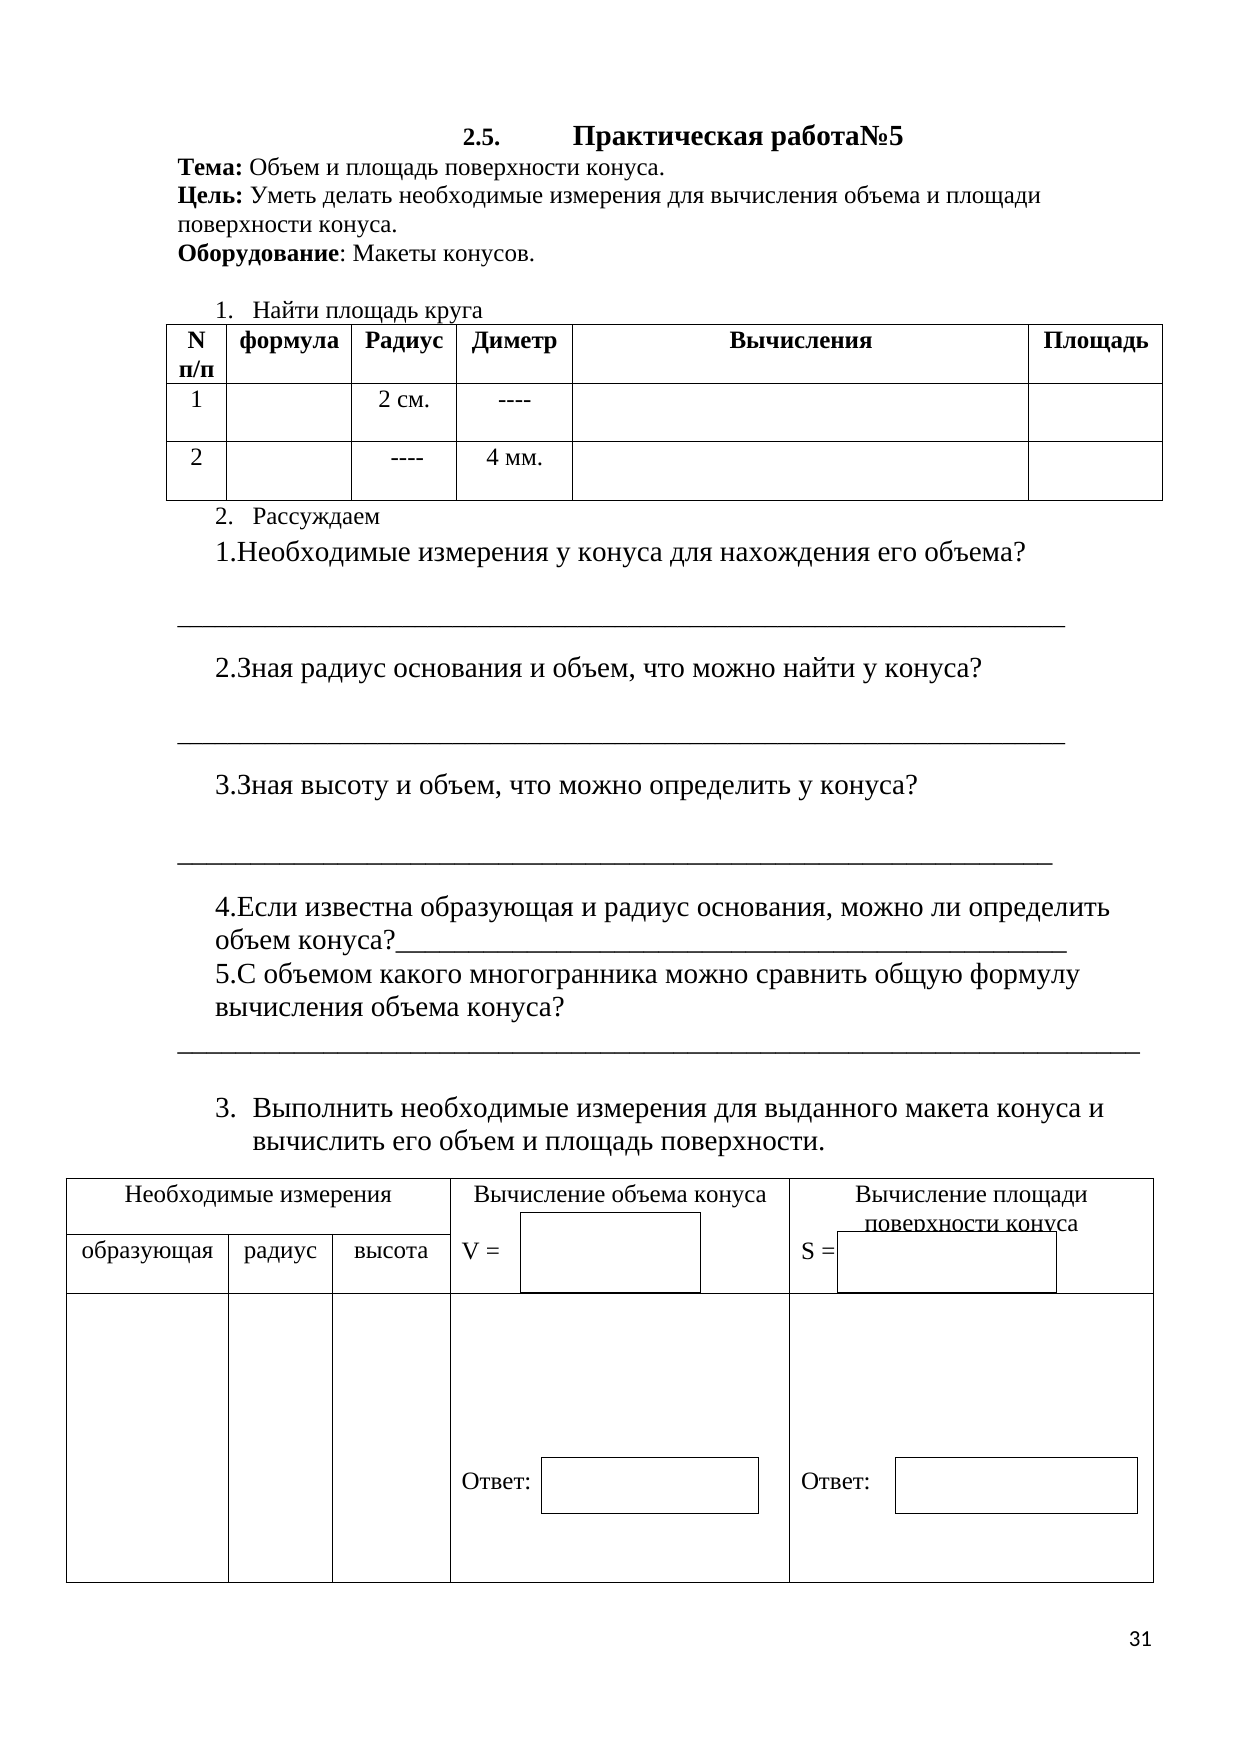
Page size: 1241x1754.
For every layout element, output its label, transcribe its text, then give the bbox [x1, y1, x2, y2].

table_header формула [227, 325, 351, 383]
table_cell Ответ: [790, 1294, 1153, 1582]
table_cell [227, 384, 351, 441]
table_cell Ответ: [451, 1294, 789, 1582]
text Оборудование: Макеты конусов. [177, 238, 1152, 267]
list Практическая работа№5 [215, 118, 1152, 152]
table_cell [1029, 442, 1162, 500]
table_header Вычисления [573, 325, 1028, 383]
table_header Необходимые измерения [67, 1179, 450, 1234]
list Найти площадь круга [215, 295, 1152, 324]
table_header Диметр [457, 325, 572, 383]
text __________________________________________________________________ [177, 1023, 1152, 1056]
table_cell ---- [457, 384, 572, 441]
table_cell [229, 1294, 332, 1582]
text Цель: Уметь делать необходимые измерения для вычисления объема и площади поверхности конуса. [177, 180, 1152, 238]
text 2.Зная радиус основания и объем, что можно найти у конуса? [215, 651, 1152, 684]
text _______________________________________________________________________ [177, 601, 1152, 630]
table_header Площадь [1029, 325, 1162, 383]
table_header Вычисление объема конуса V = [451, 1179, 789, 1292]
text 1.Необходимые измерения у конуса для нахождения его объема? [215, 534, 1152, 567]
table_cell [67, 1294, 228, 1582]
table_cell 2 см. [352, 384, 456, 441]
list Выполнить необходимые измерения для выданного макета конуса и вычислить его объем и площадь поверхности. [215, 1090, 1152, 1157]
table_cell [333, 1294, 450, 1582]
table_cell [227, 442, 351, 500]
text _______________________________________________________________________ [177, 718, 1152, 746]
text Тема: Объем и площадь поверхности конуса. [177, 152, 1152, 180]
table_header N п/п [167, 325, 226, 383]
table_header Радиус [352, 325, 456, 383]
list Рассуждаем [215, 501, 1152, 529]
text ____________________________________________________________ [177, 834, 1152, 868]
table_cell 4 мм. [457, 442, 572, 500]
table_cell ---- [352, 442, 456, 500]
table_cell [573, 442, 1028, 500]
table_cell радиус [229, 1235, 332, 1292]
text 5.С объемом какого многогранника можно сравнить общую формулу вычисления объема конуса? [215, 956, 1152, 1023]
table_cell 1 [167, 384, 226, 441]
table_cell 2 [167, 442, 226, 500]
table_cell образующая [67, 1235, 228, 1292]
table_header Вычисление площади поверхности конуса S = [790, 1179, 1153, 1292]
text 4.Если известна образующая и радиус основания, можно ли определить объем конуса?______________________________________________ [215, 889, 1152, 956]
table_cell [1029, 384, 1162, 441]
table_cell высота [333, 1235, 450, 1292]
text 3.Зная высоту и объем, что можно определить у конуса? [215, 767, 1152, 801]
table_cell [573, 384, 1028, 441]
